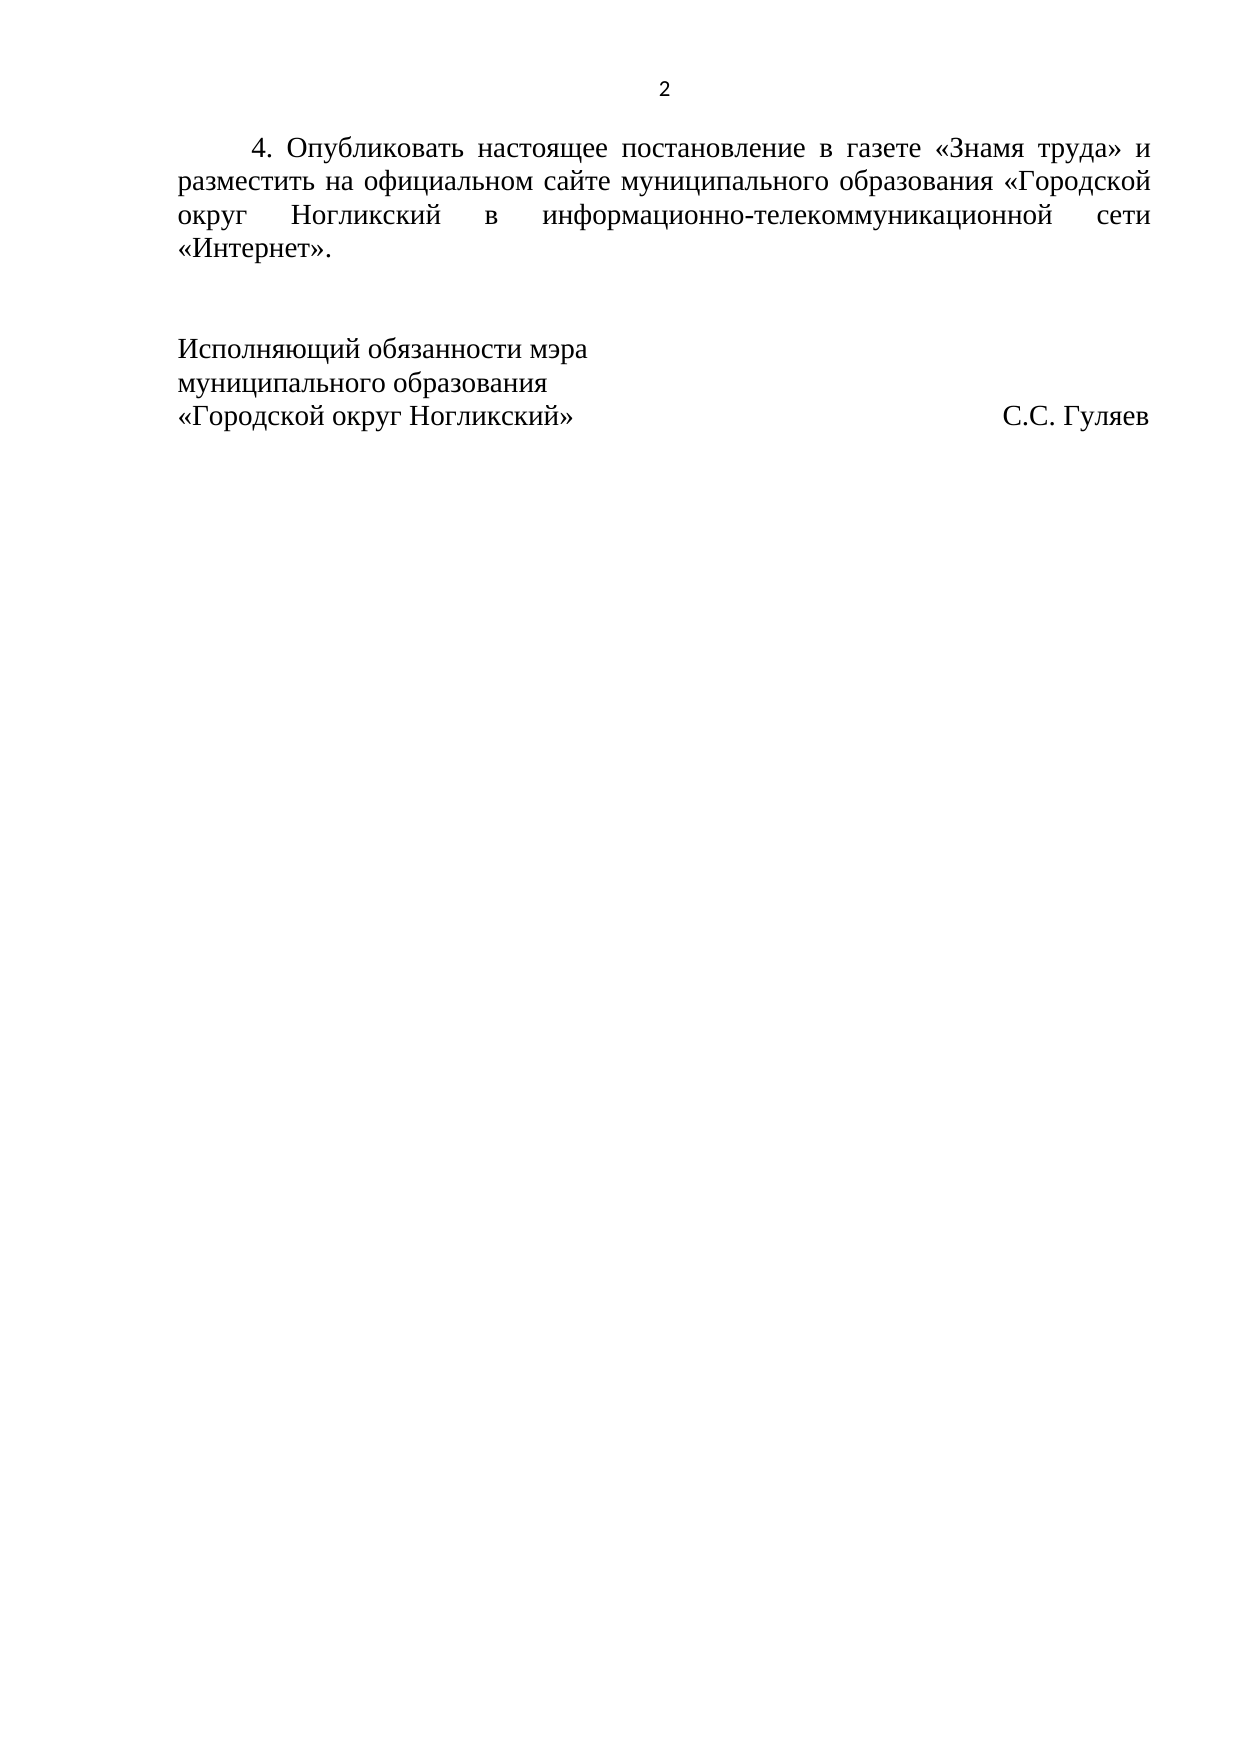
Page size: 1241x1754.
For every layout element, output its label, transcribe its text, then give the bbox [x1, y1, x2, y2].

text муниципального образования [177, 365, 1152, 398]
text «Городской округ Ногликский» С.С. Гуляев [177, 398, 1152, 432]
text 4. Опубликовать настоящее постановление в газете «Знамя труда» и разместить на официальном сайте муниципального образования «Городской округ Ногликский в информационно-телекоммуникационной сети «Интернет». [177, 130, 1152, 264]
text Исполняющий обязанности мэра [177, 331, 1152, 365]
